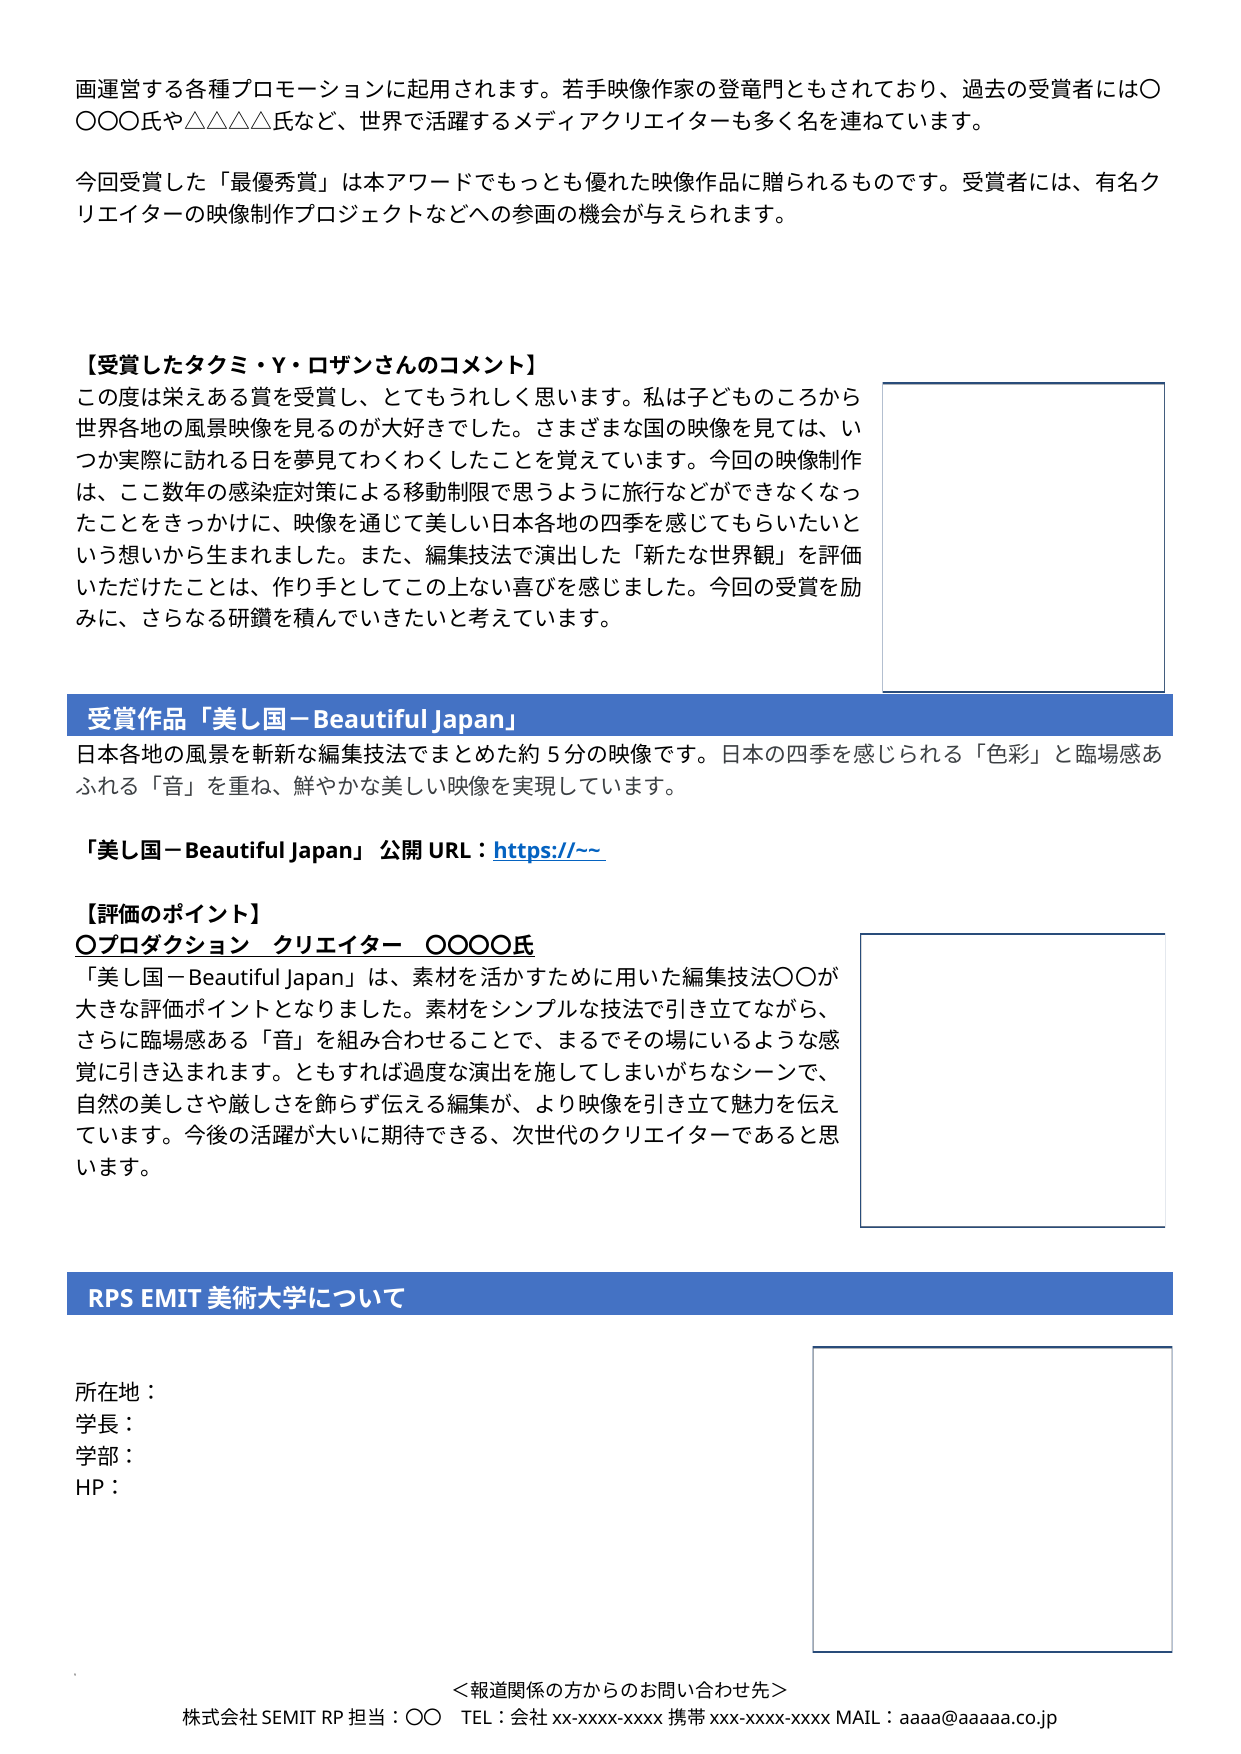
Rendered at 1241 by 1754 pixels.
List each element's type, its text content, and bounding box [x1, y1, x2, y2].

text 【受賞したタクミ・Y・ロザンさんのコメント】 [75, 348, 272, 380]
text 日本各地の風景を斬新な編集技法でまとめた約5分の映像です。日本の四季を感じられる「色彩」と臨場感あふれる「音」を重ね、鮮やかな美しい映像を実現しています。 [75, 737, 1165, 801]
text 「美し国－Beautiful Japan」 公開URL：https://~~ [493, 833, 1165, 864]
text 〇プロダクション クリエイター 〇〇〇〇氏 [75, 928, 1165, 960]
picture [860, 933, 1166, 1228]
text 「美し国－Beautiful Japan」は、素材を活かすために用いた編集技法〇〇が大きな評価ポイントとなりました。素材をシンプルな技法で引き立てながら、さらに臨場感ある「音」を組み合わせることで、まるでその場にいるような感覚に引き込まれます。ともすれば過度な演出を施してしまいがちなシーンで、自然の美しさや厳しさを飾らず伝える編集が、より映像を引き立て魅力を伝えています。今後の活躍が大いに期待できる、次世代のクリエイターであると思います。 [75, 960, 860, 1182]
picture [812, 1346, 1173, 1653]
text 学部： [75, 1439, 812, 1470]
text 受賞作品「美し国－Beautiful Japan」 [67, 694, 1173, 736]
text 【受賞したタクミ・Y・ロザンさんのコメント】 [286, 348, 1165, 380]
text 今回受賞した「最優秀賞」は本アワードでもっとも優れた映像作品に贈られるものです。受賞者には、有名クリエイターの映像制作プロジェクトなどへの参画の機会が与えられます。 [75, 165, 1165, 229]
picture [882, 382, 1165, 693]
text RPS EMIT美術大学について [67, 1272, 1173, 1315]
text 学長： [75, 1407, 812, 1439]
text HP： [75, 1470, 812, 1502]
text 所在地： [75, 1375, 812, 1407]
text 【評価のポイント】 [75, 897, 1165, 928]
